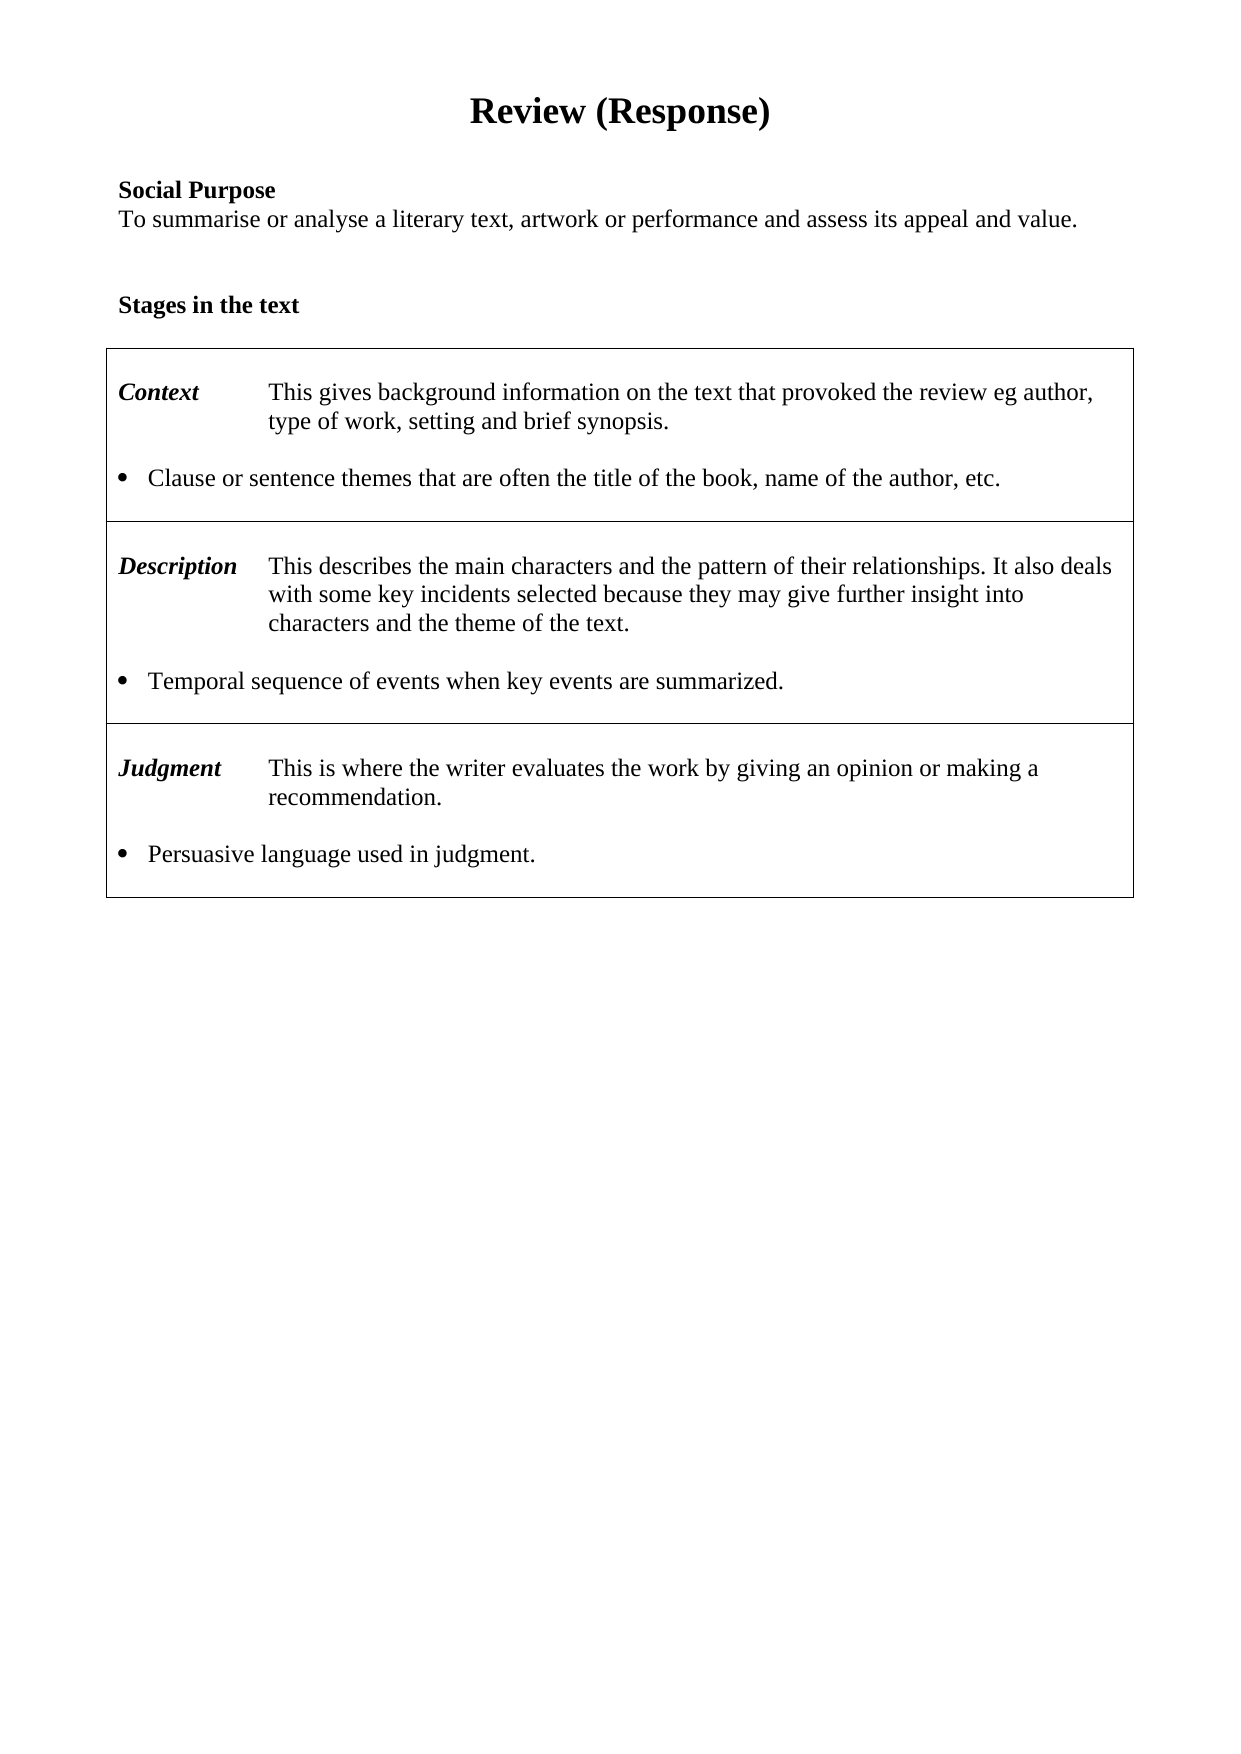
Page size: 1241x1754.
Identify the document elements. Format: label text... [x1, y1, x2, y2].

text To summarise or analyse a literary text, artwork or performance and assess its appeal and value. [118, 204, 1122, 232]
table_cell Judgment This is where the writer evaluates the work by giving an opinion or making a recommendation. Persuasive language used in judgment. [107, 724, 1133, 897]
table_cell Description This describes the main characters and the pattern of their relationships. It also deals with some key incidents selected because they may give further insight into characters and the theme of the text. Temporal sequence of events when key events are summarized. [107, 522, 1133, 723]
text Social Purpose [118, 175, 1122, 204]
text Stages in the text [118, 290, 1122, 319]
table_header Context This gives background information on the text that provoked the review eg author, type of work, setting and brief synopsis. Clause or sentence themes that are often the title of the book, name of the author, etc. [107, 349, 1133, 521]
text Review (Response) [118, 89, 1122, 132]
